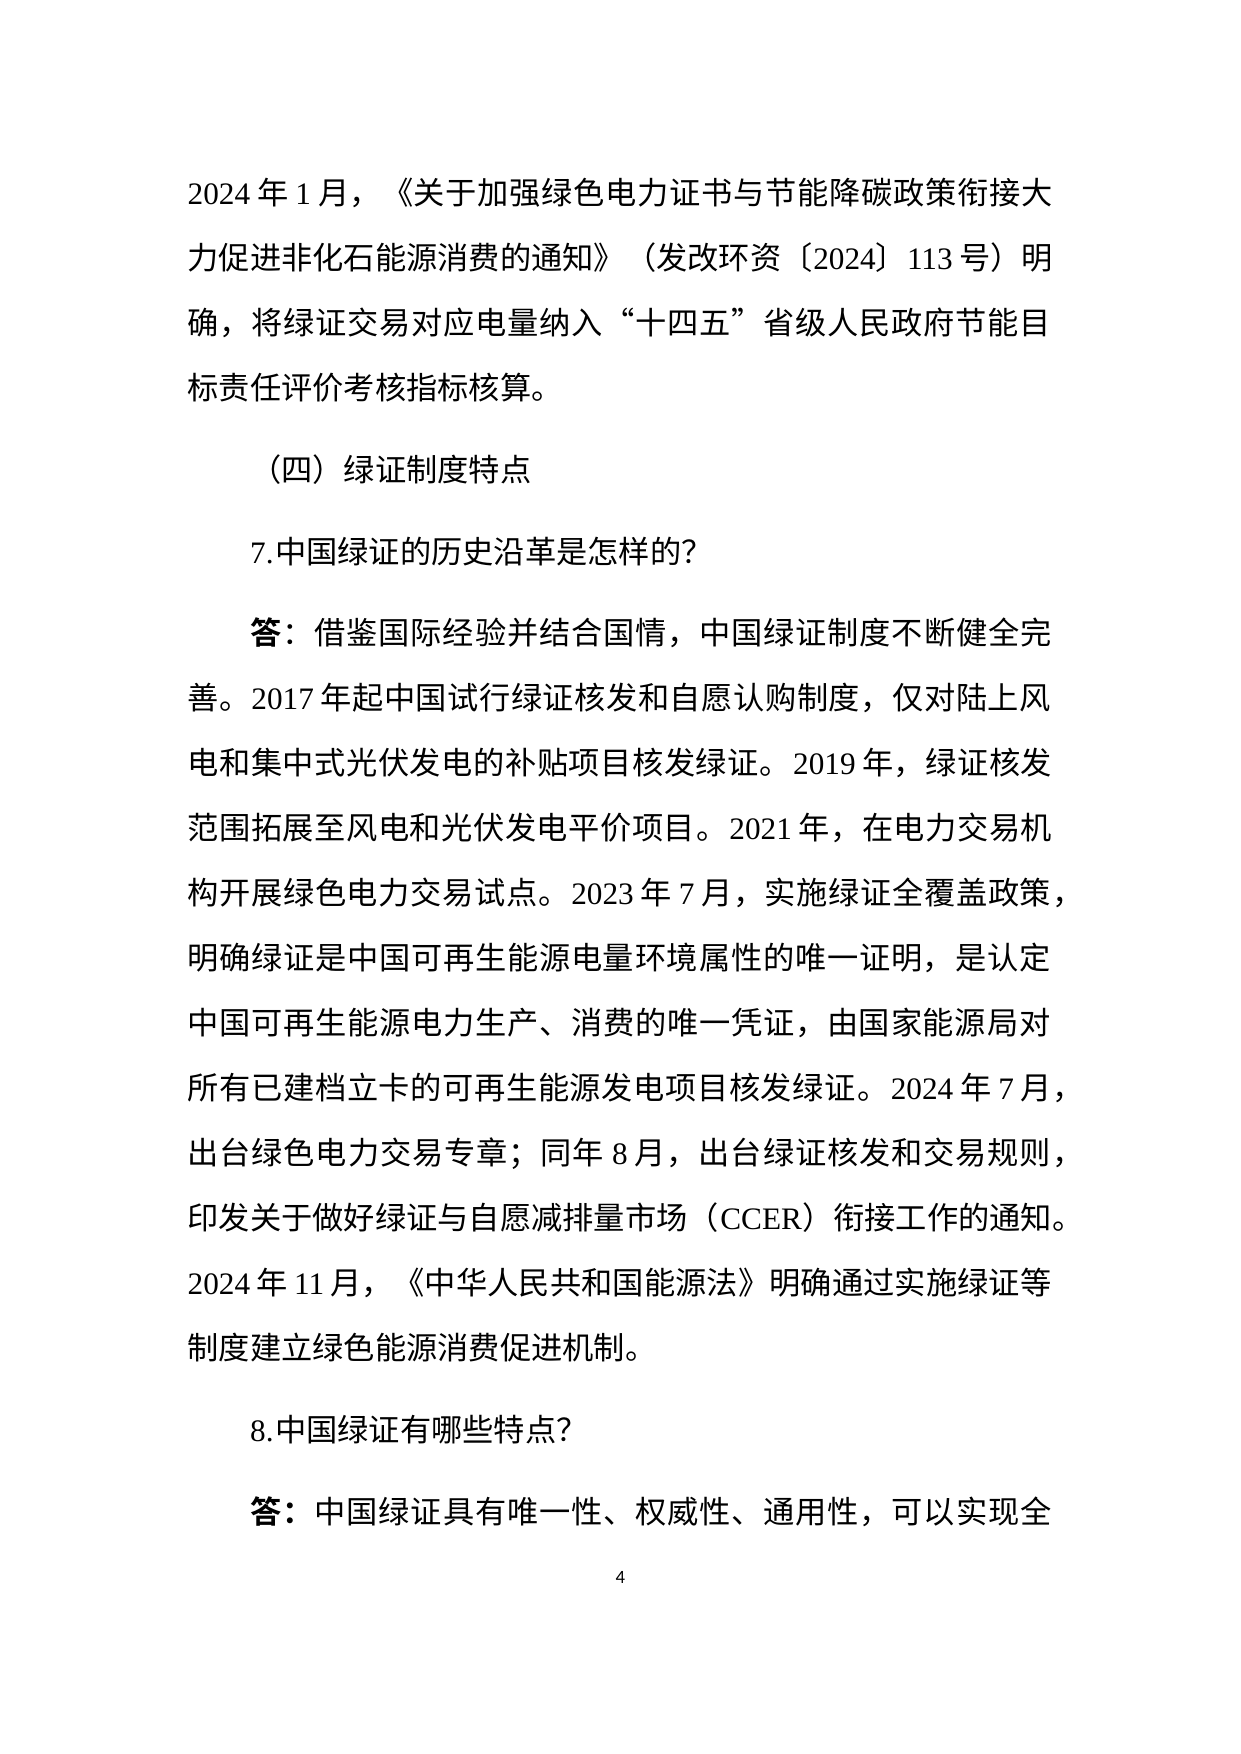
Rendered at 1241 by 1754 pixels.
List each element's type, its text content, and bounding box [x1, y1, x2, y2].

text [187, 1477, 1053, 1542]
text 答：借鉴国际经验并结合国情，中国绿证制度不断健全完善。2017年起中国试行绿证核发和自愿认购制度，仅对陆上风电和集中式光伏发电的补贴项目核发绿证。2019年，绿证核发范围拓展至风电和光伏发电平价项目。2021年，在电力交易机构开展绿色电力交易试点。2023年7月，实施绿证全覆盖政策，明确绿证是中国可再生能源电量环境属性的唯一证明，是认定中国可再生能源电力生产、消费的唯一凭证，由国家能源局对所有已建档立卡的可再生能源发电项目核发绿证。2024年7月，出台绿色电力交易专章；同年8月，出台绿证核发和交易规则，印发关于做好绿证与自愿减排量市场（CCER）衔接工作的通知。2024年11月，《中华人民共和国能源法》明确通过实施绿证等制度建立绿色能源消费促进机制。 [187, 599, 1053, 1379]
text （四）绿证制度特点 [187, 435, 1053, 500]
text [187, 159, 1053, 419]
list 中国绿证有哪些特点？ [187, 1395, 1053, 1460]
list 中国绿证的历史沿革是怎样的？ [187, 517, 1053, 582]
